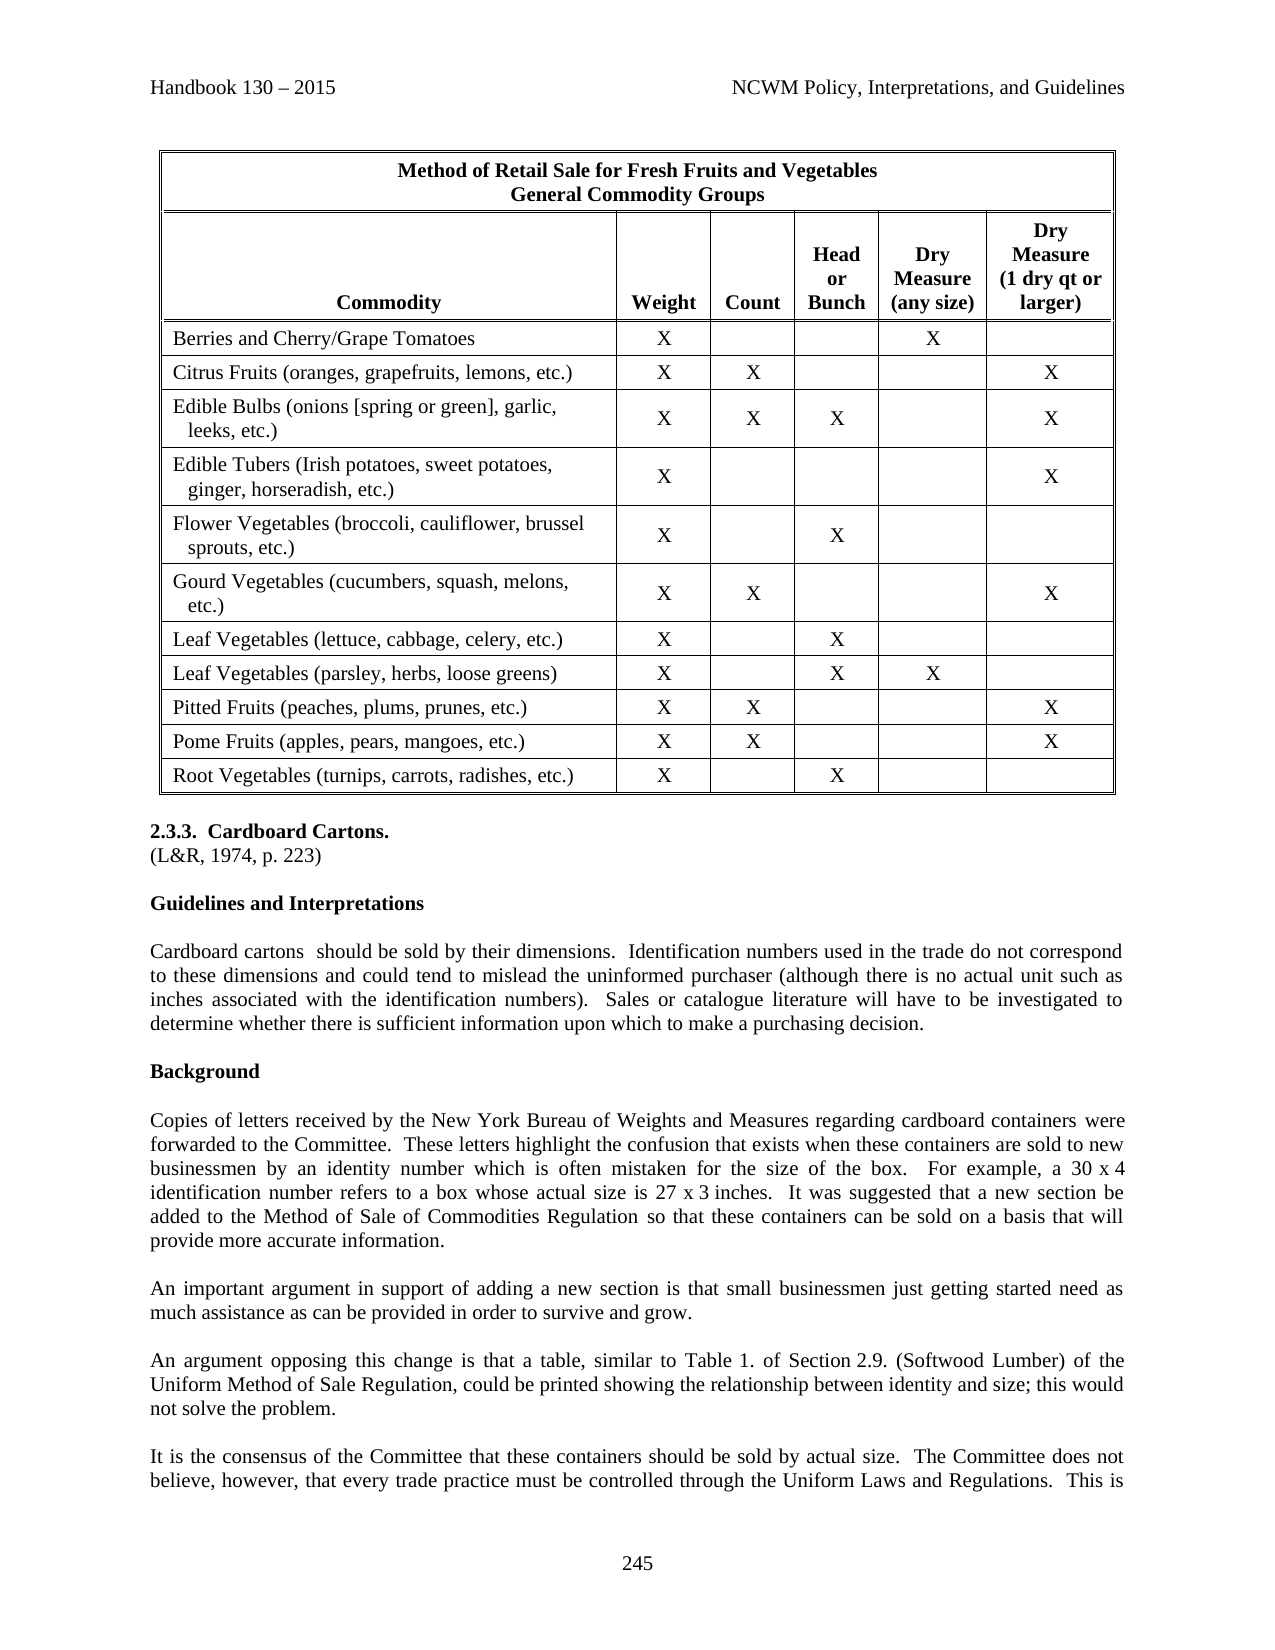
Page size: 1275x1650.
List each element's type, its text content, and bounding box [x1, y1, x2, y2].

text An important argument in support of adding a new section is that small businessmen just getting started need as much assistance as can be provided in order to survive and grow. [150, 1276, 1125, 1324]
table_cell X [795, 390, 878, 447]
table_cell [795, 448, 878, 505]
table_cell X [879, 322, 986, 355]
table_cell [987, 506, 1113, 563]
table_cell [879, 506, 986, 563]
table_cell Weight [617, 213, 710, 318]
table_cell X [795, 656, 878, 689]
table_cell Edible Bulbs (onions [spring or green], garlic, leeks, etc.) [162, 390, 616, 447]
table_cell Dry Measure (1 dry qt or larger) [987, 210, 1114, 318]
table_cell [711, 759, 794, 792]
table_cell X [617, 656, 710, 689]
table_cell Count [711, 213, 794, 318]
table_cell X [879, 656, 986, 689]
text An argument opposing this change is that a table, similar to Table 1. of Section 2.9. (Softwood Lumber) of the Uniform Method of Sale Regulation, could be printed showing the relationship between identity and size; this would not solve the problem. [150, 1348, 1125, 1420]
table_cell [879, 690, 986, 723]
table_cell X [711, 390, 794, 447]
table_cell Head or Bunch [795, 213, 878, 318]
table_cell X [617, 506, 710, 563]
table_cell Edible Tubers (Irish potatoes, sweet potatoes, ginger, horseradish, etc.) [162, 448, 616, 505]
table_cell X [617, 725, 710, 757]
table_cell [795, 564, 878, 621]
table_cell Pitted Fruits (peaches, plums, prunes, etc.) [162, 690, 616, 723]
table_cell [711, 322, 794, 355]
table_cell X [987, 564, 1113, 621]
table_cell [987, 622, 1113, 655]
table_cell X [617, 390, 710, 447]
table_cell X [617, 564, 710, 621]
table_cell X [795, 622, 878, 655]
table_cell [795, 356, 878, 389]
table_cell Flower Vegetables (broccoli, cauliflower, brussel sprouts, etc.) [162, 506, 616, 563]
table_cell X [711, 690, 794, 723]
table_cell X [987, 448, 1113, 505]
table_cell [879, 622, 986, 655]
table_cell X [711, 725, 794, 757]
table_cell [879, 759, 986, 792]
text Background [150, 1059, 1125, 1083]
table_cell X [987, 725, 1113, 757]
table_cell X [711, 564, 794, 621]
table_cell X [617, 322, 710, 355]
table_cell Pome Fruits (apples, pears, mangoes, etc.) [162, 725, 616, 757]
table_cell X [617, 622, 710, 655]
table_cell Leaf Vegetables (lettuce, cabbage, celery, etc.) [162, 622, 616, 655]
table_header Method of Retail Sale for Fresh Fruits and Vegetables General Commodity Groups [162, 153, 1113, 210]
text 2.3.3. Cardboard Cartons. [150, 819, 1125, 843]
table_cell [795, 725, 878, 757]
table_cell [879, 725, 986, 757]
table_cell X [987, 356, 1113, 389]
table_cell Dry Measure (any size) [879, 213, 986, 318]
text Copies of letters received by the New York Bureau of Weights and Measures regarding cardboard containers were forwarded to the Committee. These letters highlight the confusion that exists when these containers are sold to new businessmen by an identity number which is often mistaken for the size of the box. For example, a 30 x 4 identification number refers to a box whose actual size is 27 x 3 inches. It was suggested that a new section be added to the Method of Sale of Commodities Regulation so that these containers can be sold on a basis that will provide more accurate information. [150, 1107, 1125, 1252]
table_cell Gourd Vegetables (cucumbers, squash, melons, etc.) [162, 564, 616, 621]
table_cell Citrus Fruits (oranges, grapefruits, lemons, etc.) [162, 356, 616, 389]
table_cell [795, 690, 878, 723]
table_cell X [711, 356, 794, 389]
table_cell [795, 322, 878, 355]
table_cell [711, 506, 794, 563]
table_cell Commodity [161, 210, 616, 318]
table_cell [987, 319, 1113, 355]
table_cell X [617, 690, 710, 723]
table_cell [879, 390, 986, 447]
table_cell Leaf Vegetables (parsley, herbs, loose greens) [162, 656, 616, 689]
text Cardboard cartons should be sold by their dimensions. Identification numbers used in the trade do not correspond to these dimensions and could tend to mislead the uninformed purchaser (although there is no actual unit such as inches associated with the identification numbers). Sales or catalogue literature will have to be investigated to determine whether there is sufficient information upon which to make a purchasing decision. [150, 939, 1125, 1035]
table_cell X [617, 759, 710, 792]
table_cell [987, 656, 1113, 689]
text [150, 1444, 1125, 1492]
table_cell [987, 759, 1113, 792]
table_cell [711, 448, 794, 505]
table_cell Root Vegetables (turnips, carrots, radishes, etc.) [162, 759, 616, 792]
text Guidelines and Interpretations [150, 891, 1125, 915]
table_cell [711, 656, 794, 689]
table_cell X [987, 690, 1113, 723]
table_cell X [795, 506, 878, 563]
table_cell [711, 622, 794, 655]
table_cell X [795, 759, 878, 792]
text (L&R, 1974, p. 223) [150, 843, 1125, 867]
table_cell X [617, 448, 710, 505]
table_cell X [617, 356, 710, 389]
table_cell [879, 448, 986, 505]
table_cell X [987, 390, 1113, 447]
table_cell Berries and Cherry/Grape Tomatoes [162, 319, 616, 355]
table_cell [879, 564, 986, 621]
table_cell [879, 356, 986, 389]
